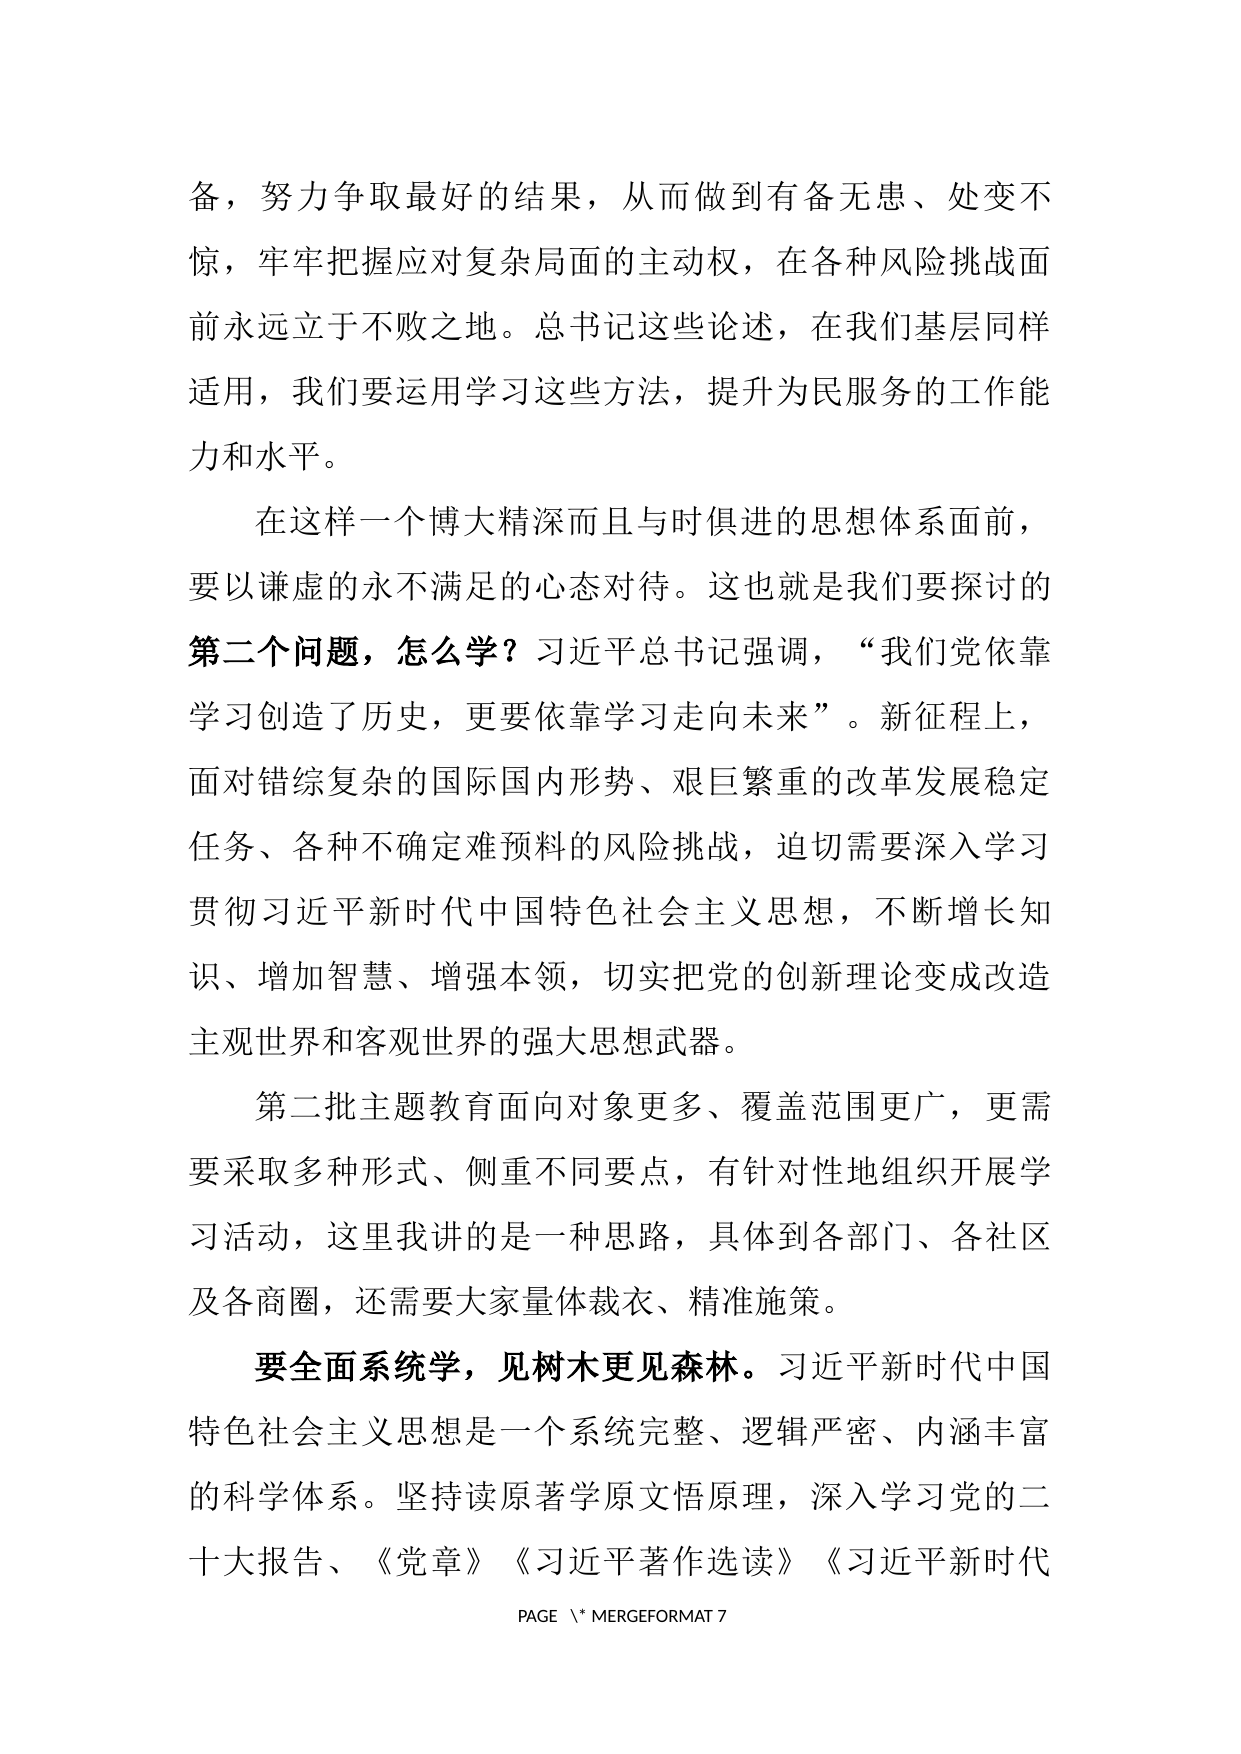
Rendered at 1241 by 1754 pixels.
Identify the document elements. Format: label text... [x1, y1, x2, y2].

text 在这样一个博大精深而且与时俱进的思想体系面前，要以谦虚的永不满足的心态对待。这也就是我们要探讨的第二个问题，怎么学？习近平总书记强调，“我们党依靠学习创造了历史，更要依靠学习走向未来”。新征程上，面对错综复杂的国际国内形势、艰巨繁重的改革发展稳定任务、各种不确定难预料的风险挑战，迫切需要深入学习贯彻习近平新时代中国特色社会主义思想，不断增长知识、增加智慧、增强本领，切实把党的创新理论变成改造主观世界和客观世界的强大思想武器。 [187, 486, 1053, 1071]
list 第二批主题教育面向对象更多、覆盖范围更广，更需要采取多种形式、侧重不同要点，有针对性地组织开展学习活动，这里我讲的是一种思路，具体到各部门、各社区及各商圈，还需要大家量体裁衣、精准施策。 [187, 1071, 1053, 1331]
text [187, 1331, 1053, 1591]
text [187, 161, 1053, 486]
